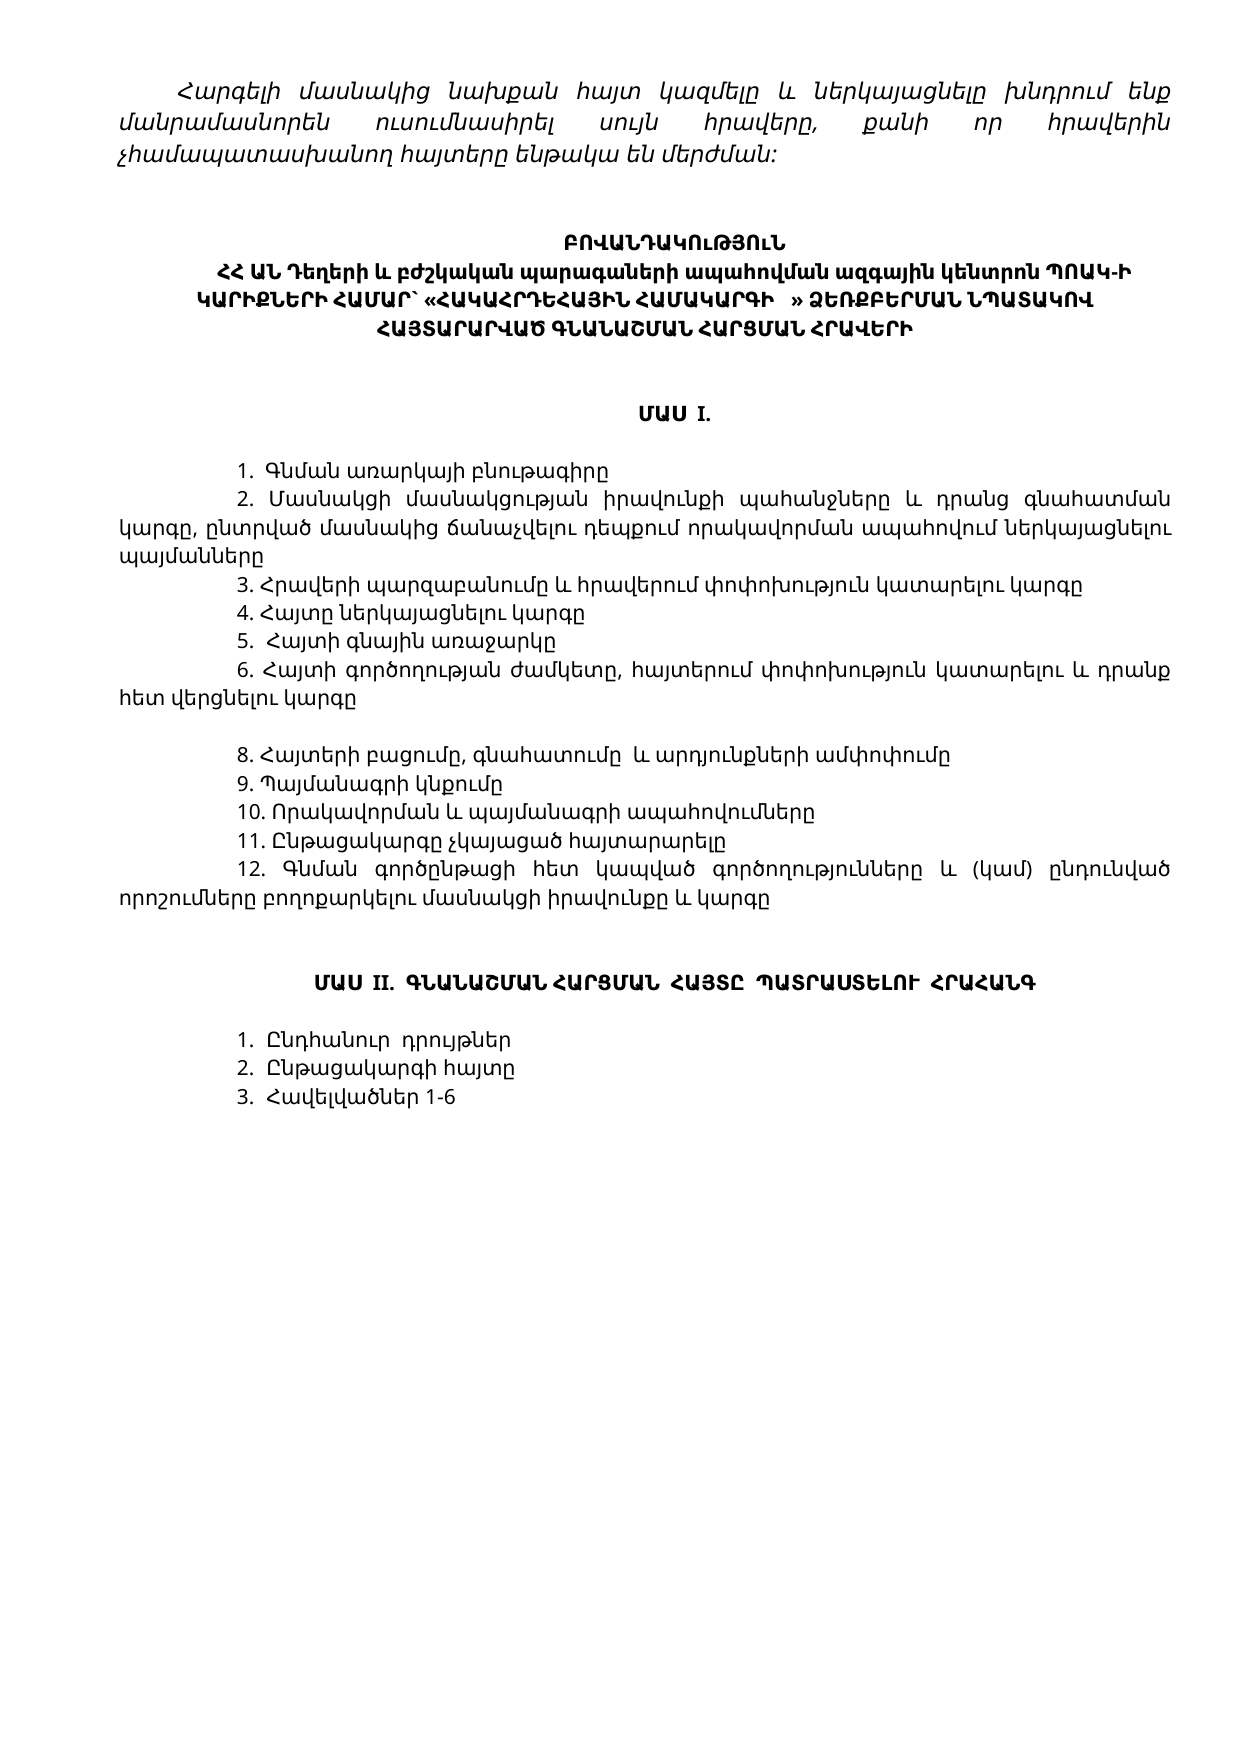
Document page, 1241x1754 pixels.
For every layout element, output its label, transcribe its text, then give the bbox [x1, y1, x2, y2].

text Հարգելի մասնակից նախքան հայտ կազմելը և ներկայացնելը խնդրում ենք մանրամասնորեն ուսումնասիրել սույն հրավերը, քանի որ հրավերին չհամապատասխանող հայտերը ենթակա են մերժման: [118, 75, 1171, 169]
text 2. Ընթացակարգի հայտը [118, 1053, 1171, 1082]
text 3. Հրավերի պարզաբանումը և հրավերում փոփոխություն կատարելու կարգը [118, 570, 1171, 598]
text 1. Ընդհանուր դրույթներ [118, 1025, 1171, 1053]
text 8. Հայտերի բացումը, գնահատումը և արդյունքների ամփոփումը [118, 741, 1171, 769]
text ՄԱՍ II. ԳՆԱՆԱՇՄԱՆ ՀԱՐՑՄԱՆ ՀԱՅՏԸ ՊԱՏՐԱՍՏԵԼՈՒ ՀՐԱՀԱՆԳ [118, 968, 1171, 997]
text ՀՀ ԱՆ Դեղերի և բժշկական պարագաների ապահովման ազգային կենտրոն ՊՈԱԿ-Ի ԿԱՐԻՔՆԵՐԻ ՀԱՄԱՐ` «ՀԱԿԱՀՐԴԵՀԱՅԻՆ ՀԱՄԱԿԱՐԳԻ » ՁԵՌՔԲԵՐՄԱՆ ՆՊԱՏԱԿՈՎ ՀԱՅՏԱՐԱՐՎԱԾ ԳՆԱՆԱՇՄԱՆ ՀԱՐՑՄԱՆ ՀՐԱՎԵՐԻ [118, 257, 1171, 342]
text 5. Հայտի գնային առաջարկը [118, 627, 1171, 655]
text 10. Որակավորման և պայմանագրի ապահովումները [118, 797, 1171, 826]
text 6. Հայտի գործողության ժամկետը, հայտերում փոփոխություն կատարելու և դրանք հետ վերցնելու կարգը [118, 655, 1171, 712]
text 4. Հայտը ներկայացնելու կարգը [118, 598, 1171, 627]
text 12. Գնման գործընթացի հետ կապված գործողությունները և (կամ) ընդունված որոշումները բողոքարկելու մասնակցի իրավունքը և կարգը [118, 854, 1171, 911]
text 3. Հավելվածներ 1-6 [118, 1082, 1171, 1110]
text 1. Գնման առարկայի բնութագիրը [118, 456, 1171, 484]
text 2. Մասնակցի մասնակցության իրավունքի պահանջները և դրանց գնահատման կարգը, ընտրված մասնակից ճանաչվելու դեպքում որակավորման ապահովում ներկայացնելու պայմանները [118, 484, 1171, 570]
text 9. Պայմանագրի կնքումը [118, 769, 1171, 797]
text ԲՈՎԱՆԴԱԿՈւԹՅՈւՆ [118, 228, 1171, 257]
text 11. Ընթացակարգը չկայացած հայտարարելը [118, 826, 1171, 854]
text ՄԱՍ I. [118, 399, 1171, 427]
